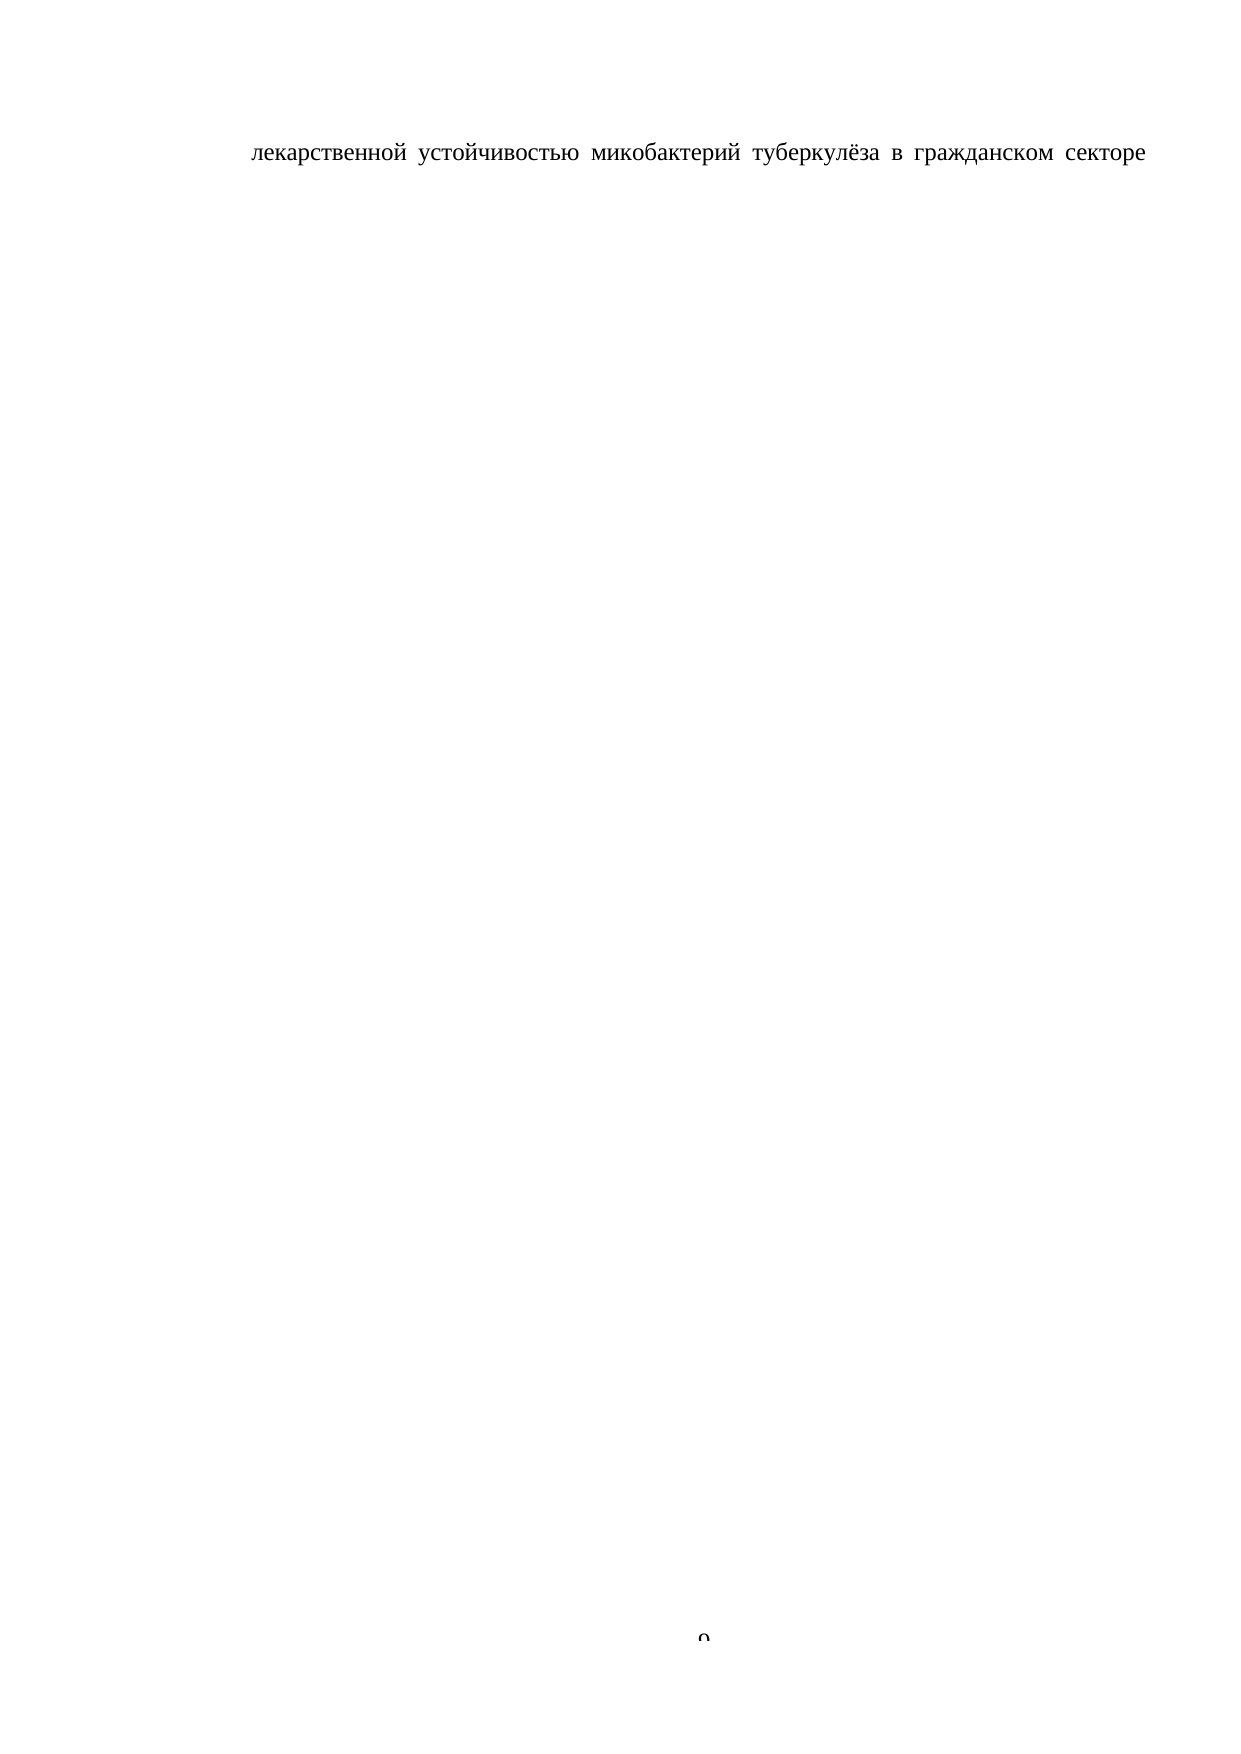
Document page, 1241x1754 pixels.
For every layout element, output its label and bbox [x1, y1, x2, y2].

text [207, 137, 1152, 166]
